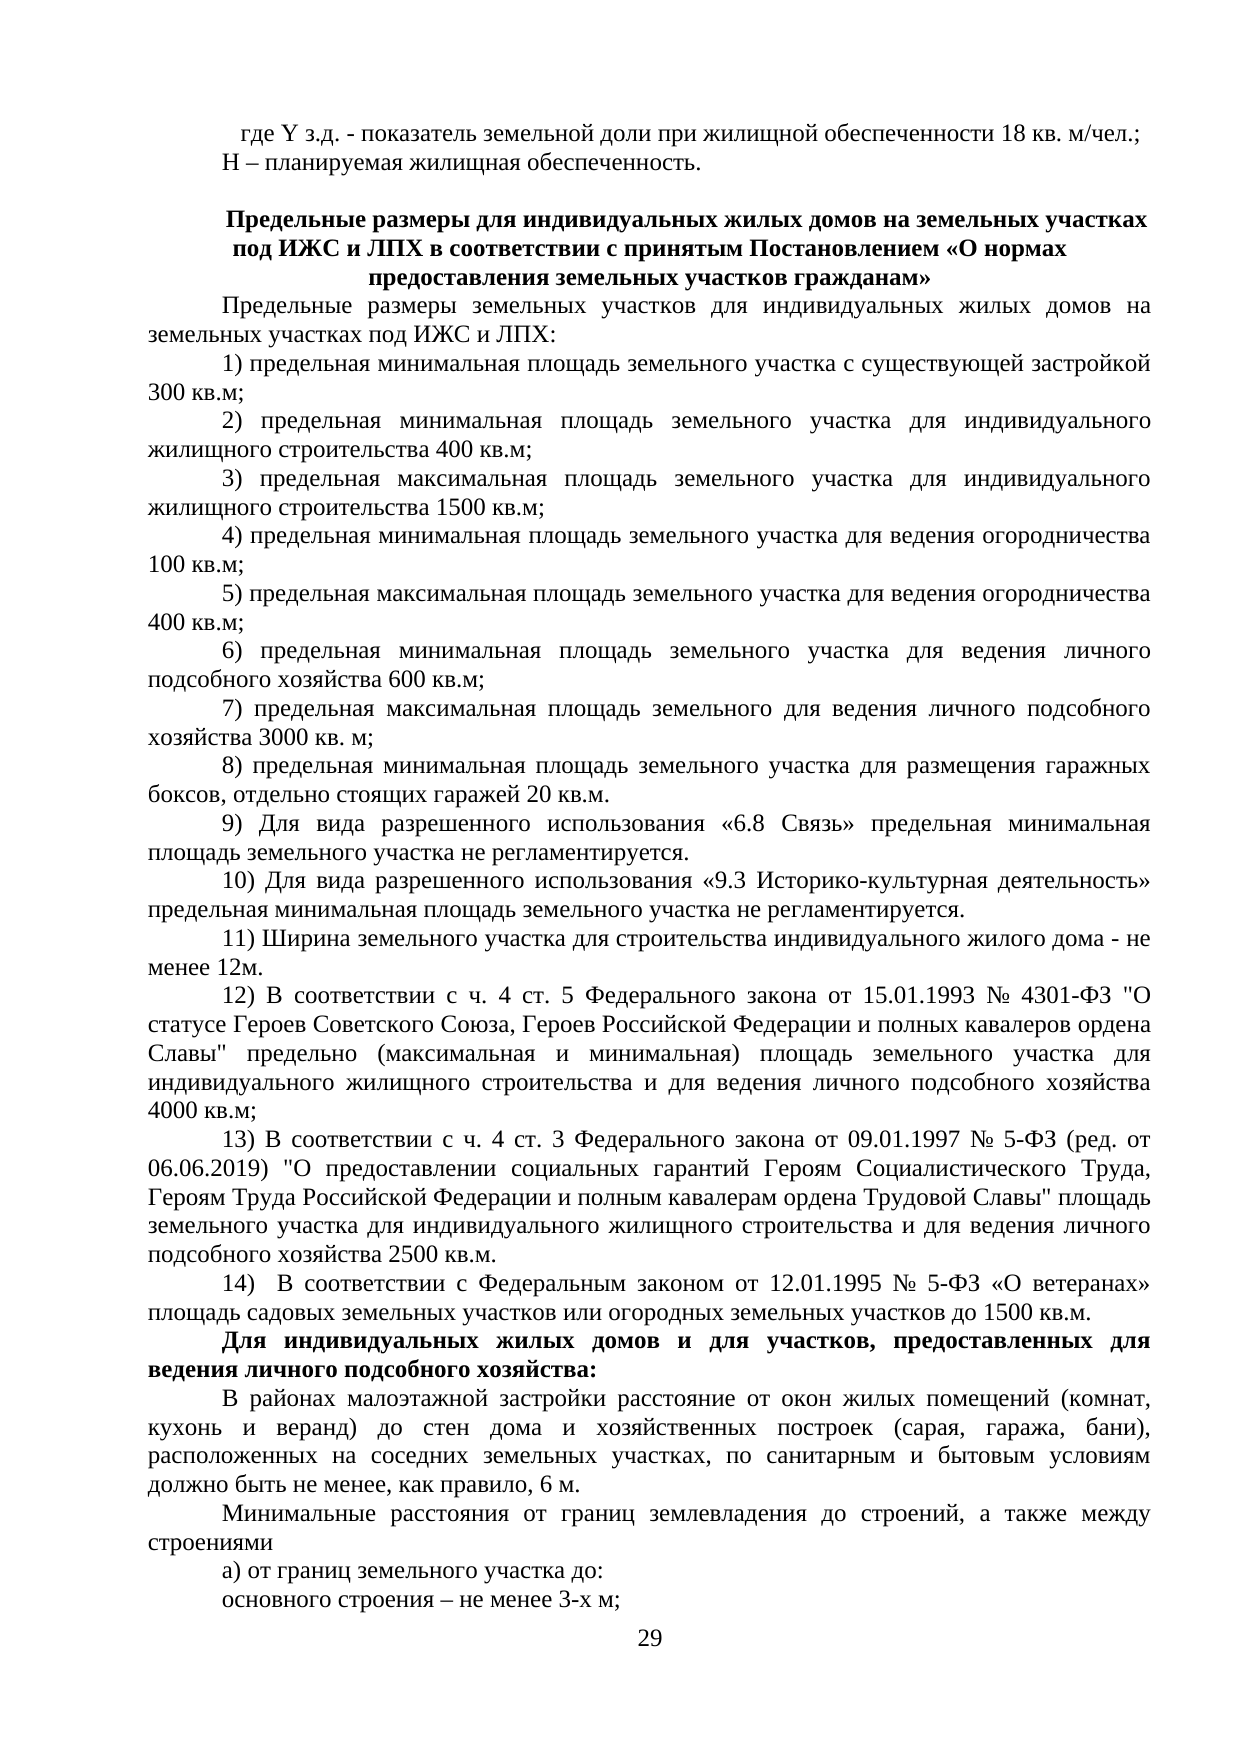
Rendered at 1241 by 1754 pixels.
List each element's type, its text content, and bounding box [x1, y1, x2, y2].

text 3) предельная максимальная площадь земельного участка для индивидуального жилищного строительства 1500 кв.м; [148, 463, 1152, 521]
text 11) Ширина земельного участка для строительства индивидуального жилого дома - не менее 12м. [148, 923, 1152, 981]
text 8) предельная минимальная площадь земельного участка для размещения гаражных боксов, отдельно стоящих гаражей 20 кв.м. [148, 751, 1152, 808]
text 13) В соответствии с ч. 4 ст. 3 Федерального закона от 09.01.1997 № 5-ФЗ (ред. от 06.06.2019) "О предоставлении социальных гарантий Героям Социалистического Труда, Героям Труда Российской Федерации и полным кавалерам ордена Трудовой Славы" площадь земельного участка для индивидуального жилищного строительства и для ведения личного подсобного хозяйства 2500 кв.м. [148, 1124, 1152, 1268]
text Н – планируемая жилищная обеспеченность. [148, 147, 1152, 176]
text где Y з.д. - показатель земельной доли при жилищной обеспеченности 18 кв. м/чел.; [148, 118, 1152, 147]
text 10) Для вида разрешенного использования «9.3 Историко-культурная деятельность» предельная минимальная площадь земельного участка не регламентируется. [148, 866, 1152, 923]
text 1) предельная минимальная площадь земельного участка с существующей застройкой 300 кв.м; [148, 348, 1152, 406]
text Предельные размеры для индивидуальных жилых домов на земельных участках под ИЖС и ЛПХ в соответствии с принятым Постановлением «О нормах предоставления земельных участков гражданам» [148, 204, 1152, 291]
text Минимальные расстояния от границ землевладения до строений, а также между строениями [148, 1498, 1152, 1556]
text В районах малоэтажной застройки расстояние от окон жилых помещений (комнат, кухонь и веранд) до стен дома и хозяйственных построек (сарая, гаража, бани), расположенных на соседних земельных участках, по санитарным и бытовым условиям должно быть не менее, как правило, 6 м. [148, 1383, 1152, 1498]
text основного строения – не менее 3-х м; [148, 1584, 1152, 1613]
text 6) предельная минимальная площадь земельного участка для ведения личного подсобного хозяйства 600 кв.м; [148, 636, 1152, 693]
text 4) предельная минимальная площадь земельного участка для ведения огородничества 100 кв.м; [148, 521, 1152, 578]
text 14) В соответствии с Федеральным законом от 12.01.1995 № 5-ФЗ «О ветеранах» площадь садовых земельных участков или огородных земельных участков до 1500 кв.м. [148, 1268, 1152, 1326]
text 9) Для вида разрешенного использования «6.8 Связь» предельная минимальная площадь земельного участка не регламентируется. [148, 808, 1152, 866]
text Предельные размеры земельных участков для индивидуальных жилых домов на земельных участках под ИЖС и ЛПХ: [148, 291, 1152, 348]
text 12) В соответствии с ч. 4 ст. 5 Федерального закона от 15.01.1993 № 4301-ФЗ "О статусе Героев Советского Союза, Героев Российской Федерации и полных кавалеров ордена Славы" предельно (максимальная и минимальная) площадь земельного участка для индивидуального жилищного строительства и для ведения личного подсобного хозяйства 4000 кв.м; [148, 981, 1152, 1124]
text а) от границ земельного участка до: [148, 1556, 1152, 1584]
text 5) предельная максимальная площадь земельного участка для ведения огородничества 400 кв.м; [148, 578, 1152, 636]
text 2) предельная минимальная площадь земельного участка для индивидуального жилищного строительства 400 кв.м; [148, 406, 1152, 463]
text Для индивидуальных жилых домов и для участков, предоставленных для ведения личного подсобного хозяйства: [148, 1326, 1152, 1383]
text 7) предельная максимальная площадь земельного для ведения личного подсобного хозяйства 3000 кв. м; [148, 693, 1152, 751]
